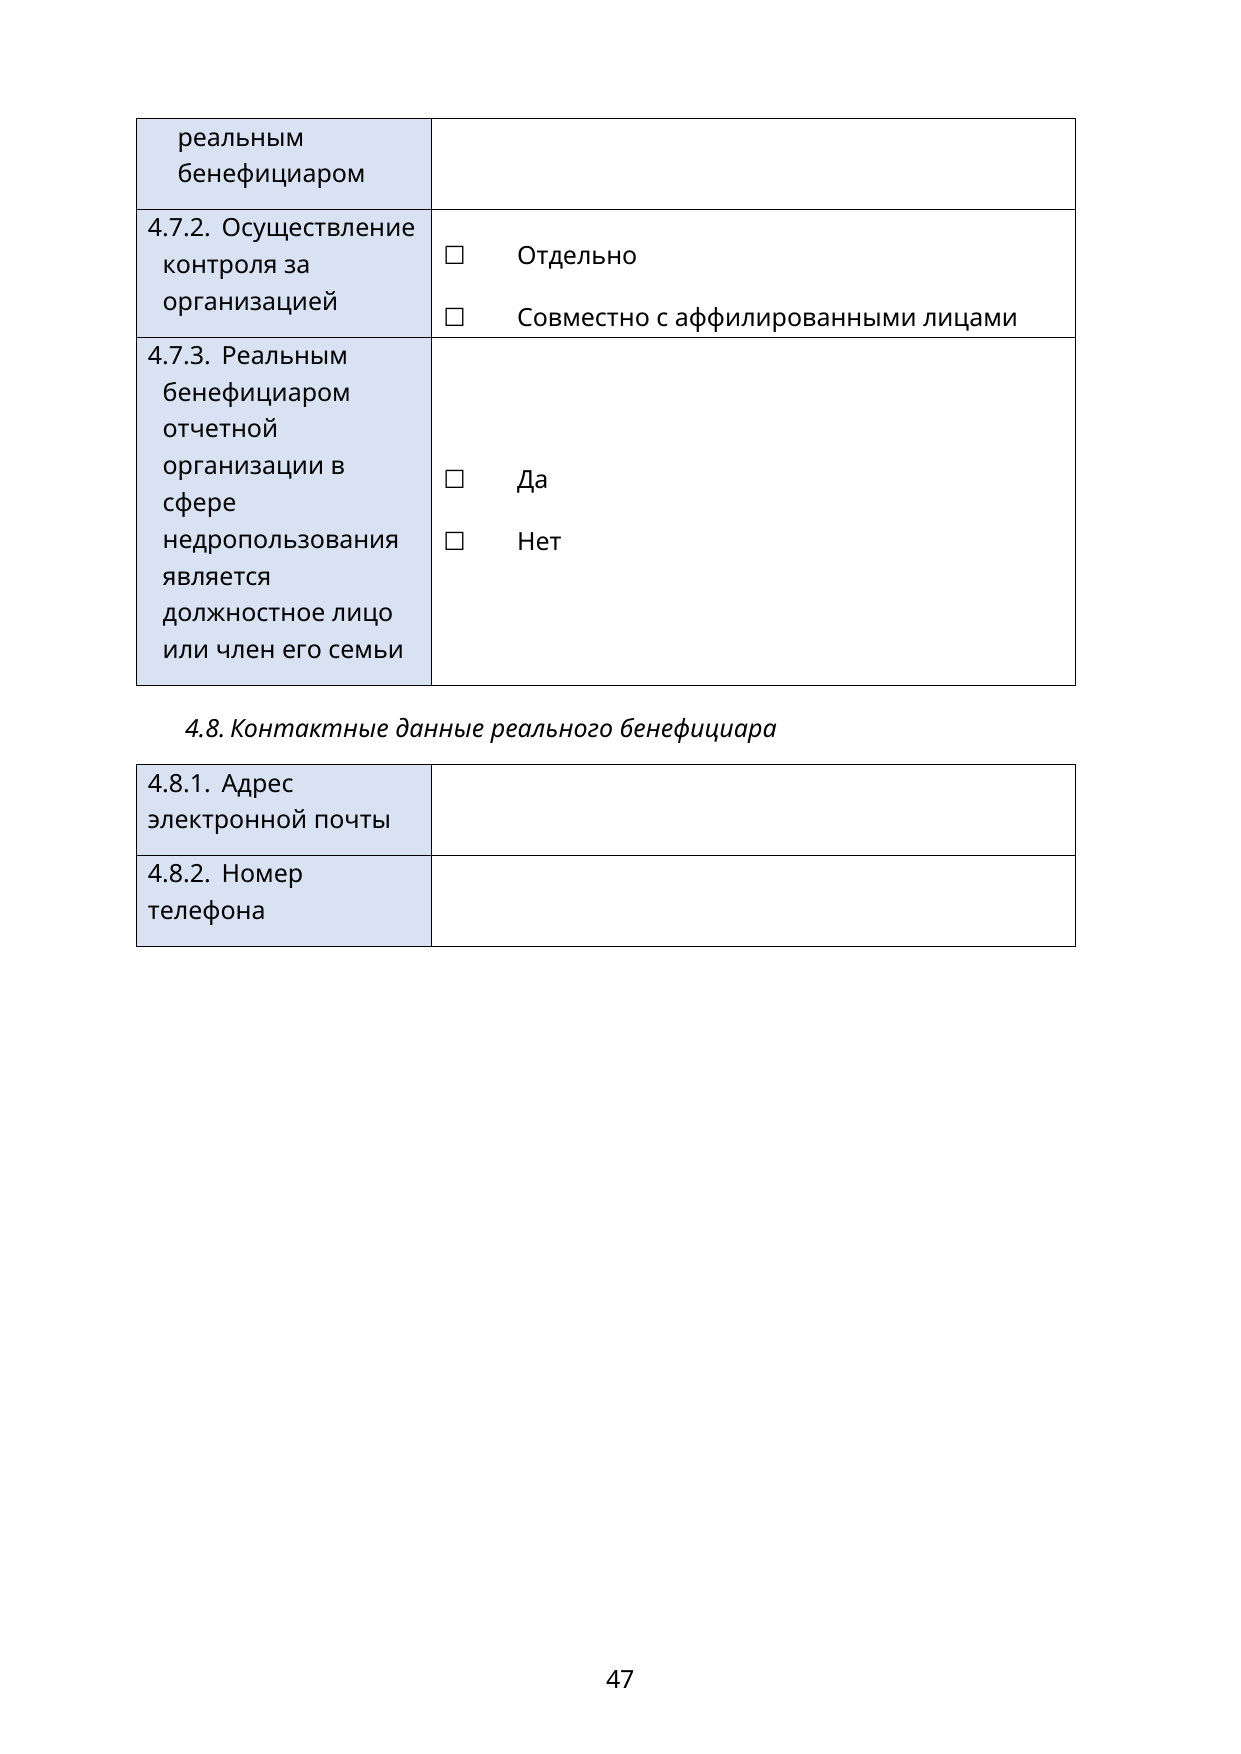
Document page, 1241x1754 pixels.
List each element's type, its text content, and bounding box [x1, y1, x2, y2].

table_cell Да Нет [432, 338, 1075, 685]
table_header Адрес электронной почты [137, 765, 431, 855]
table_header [137, 119, 431, 209]
table_cell [432, 856, 1075, 946]
table_cell Отдельно Совместно с аффилированными лицами [432, 210, 1075, 337]
list Контактные данные реального бенефициара [185, 711, 1092, 745]
table_cell Реальным бенефициаром отчетной организации в сфере недропользования является должностное лицо или член его семьи [137, 338, 431, 685]
table_cell Номер телефона [137, 856, 431, 946]
table_header [432, 765, 1075, 855]
table_header [432, 119, 1075, 209]
table_cell Осуществление контроля за организацией [137, 210, 431, 337]
